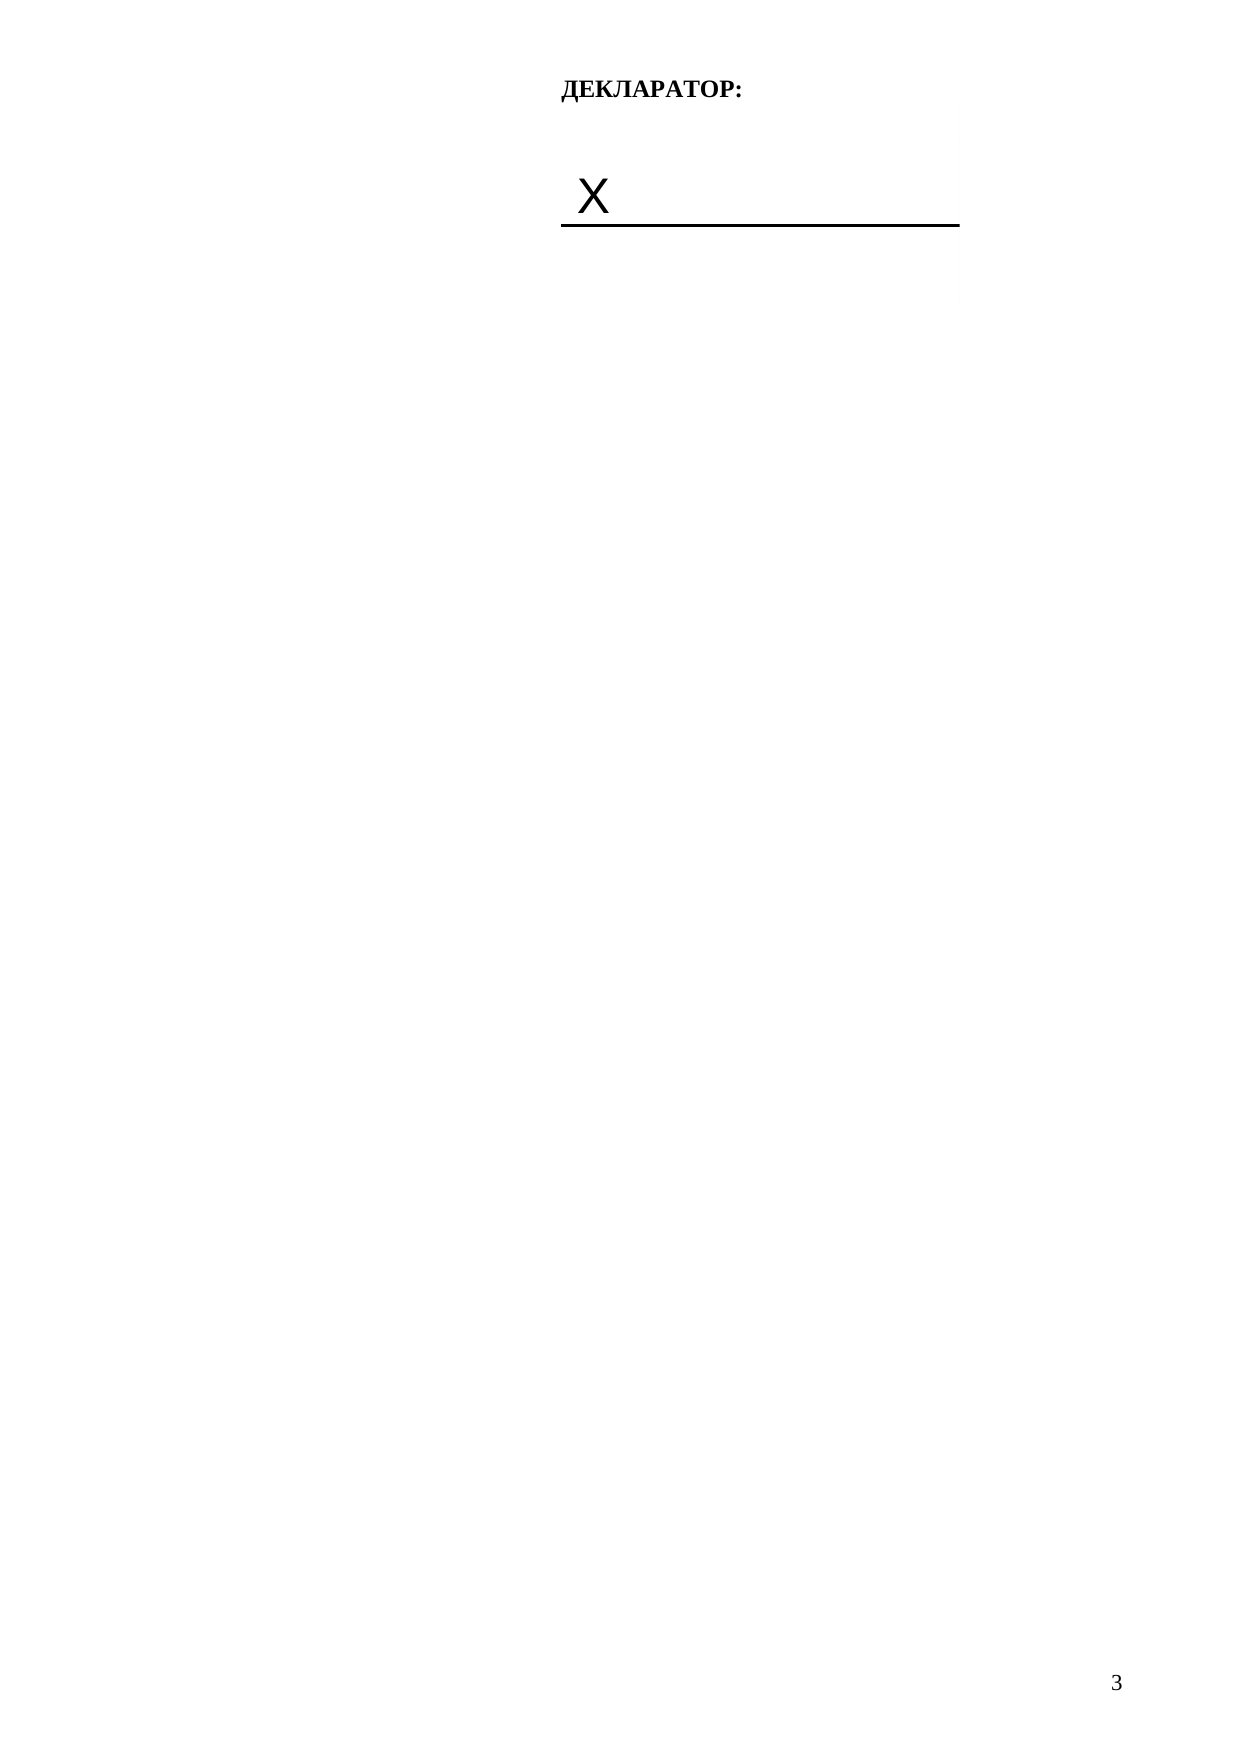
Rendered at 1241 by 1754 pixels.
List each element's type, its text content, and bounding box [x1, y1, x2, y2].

text ДЕКЛАРАТОР: [561, 74, 1122, 307]
